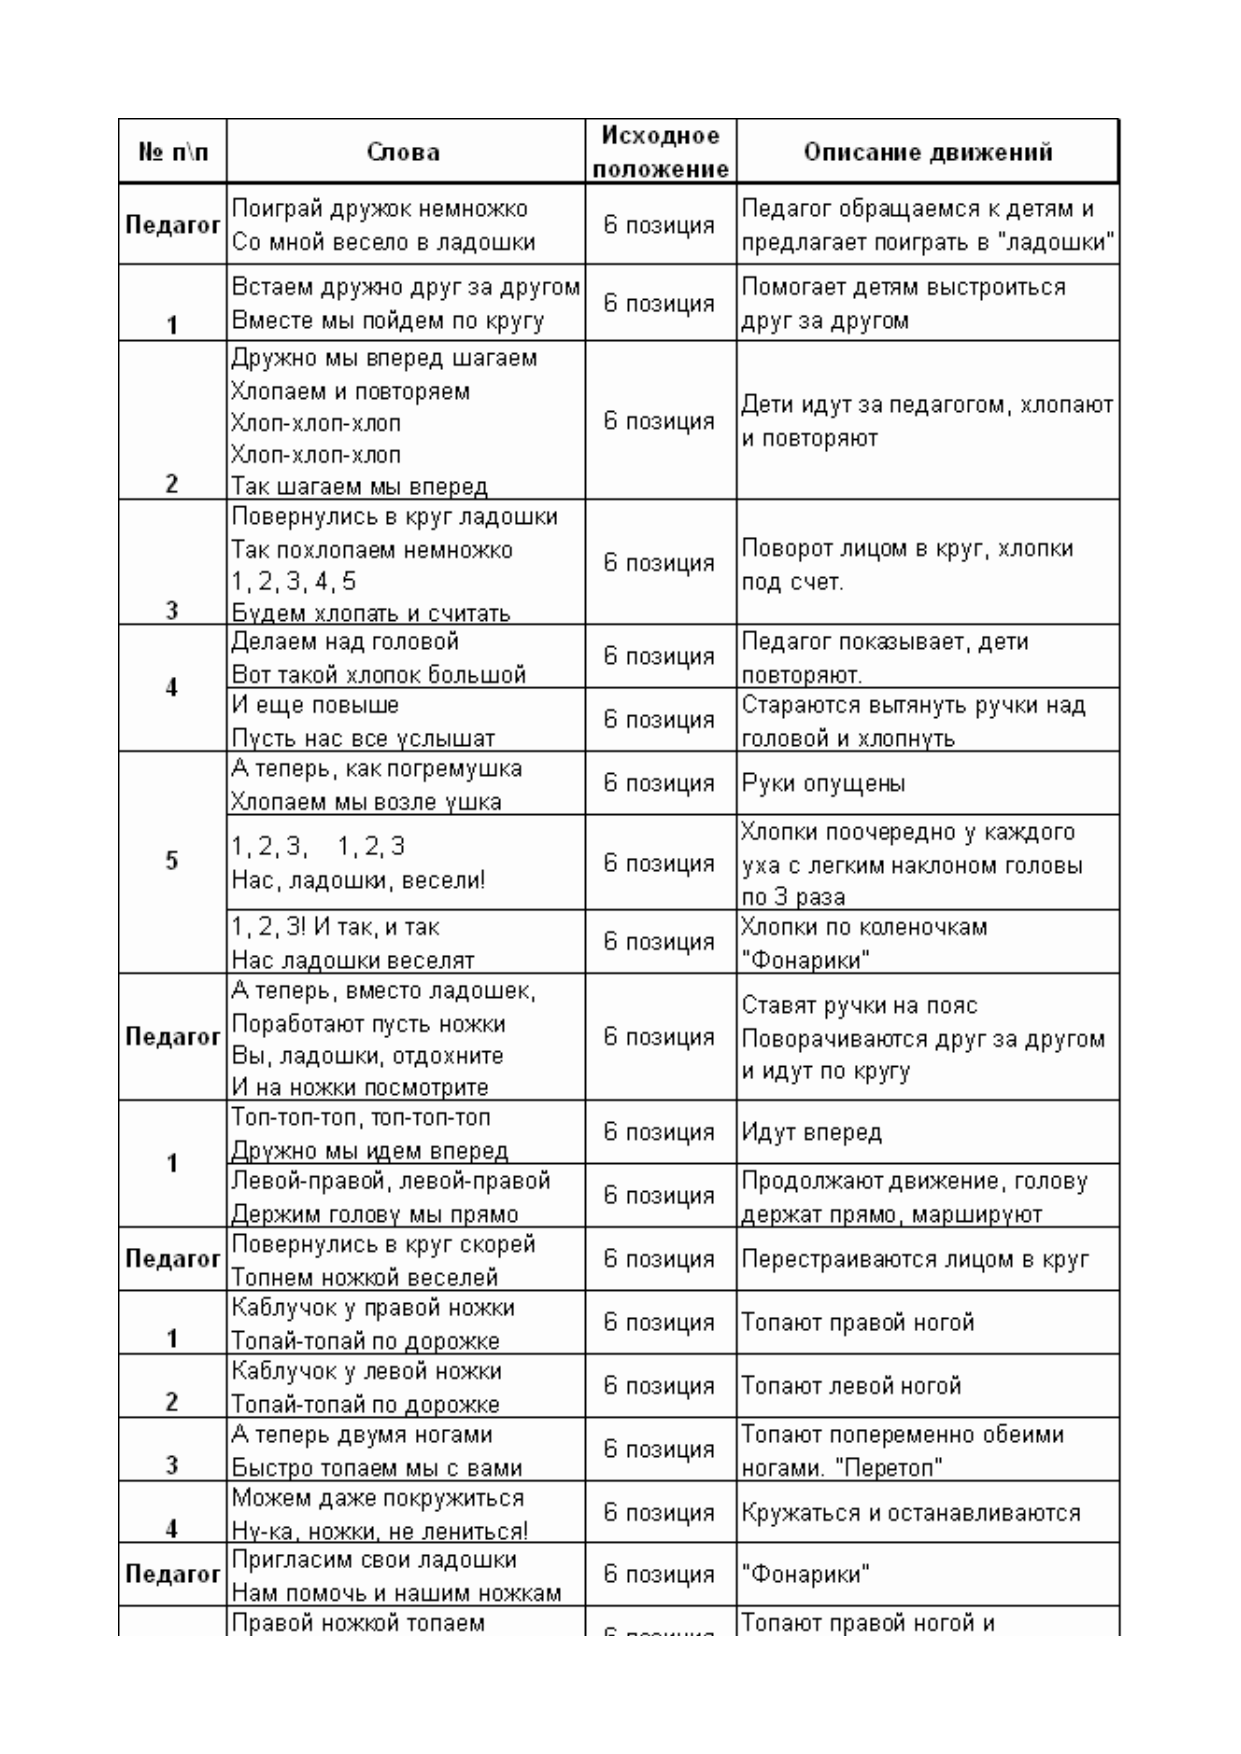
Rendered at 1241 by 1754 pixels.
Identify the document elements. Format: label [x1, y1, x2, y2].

picture [118, 118, 1123, 1636]
